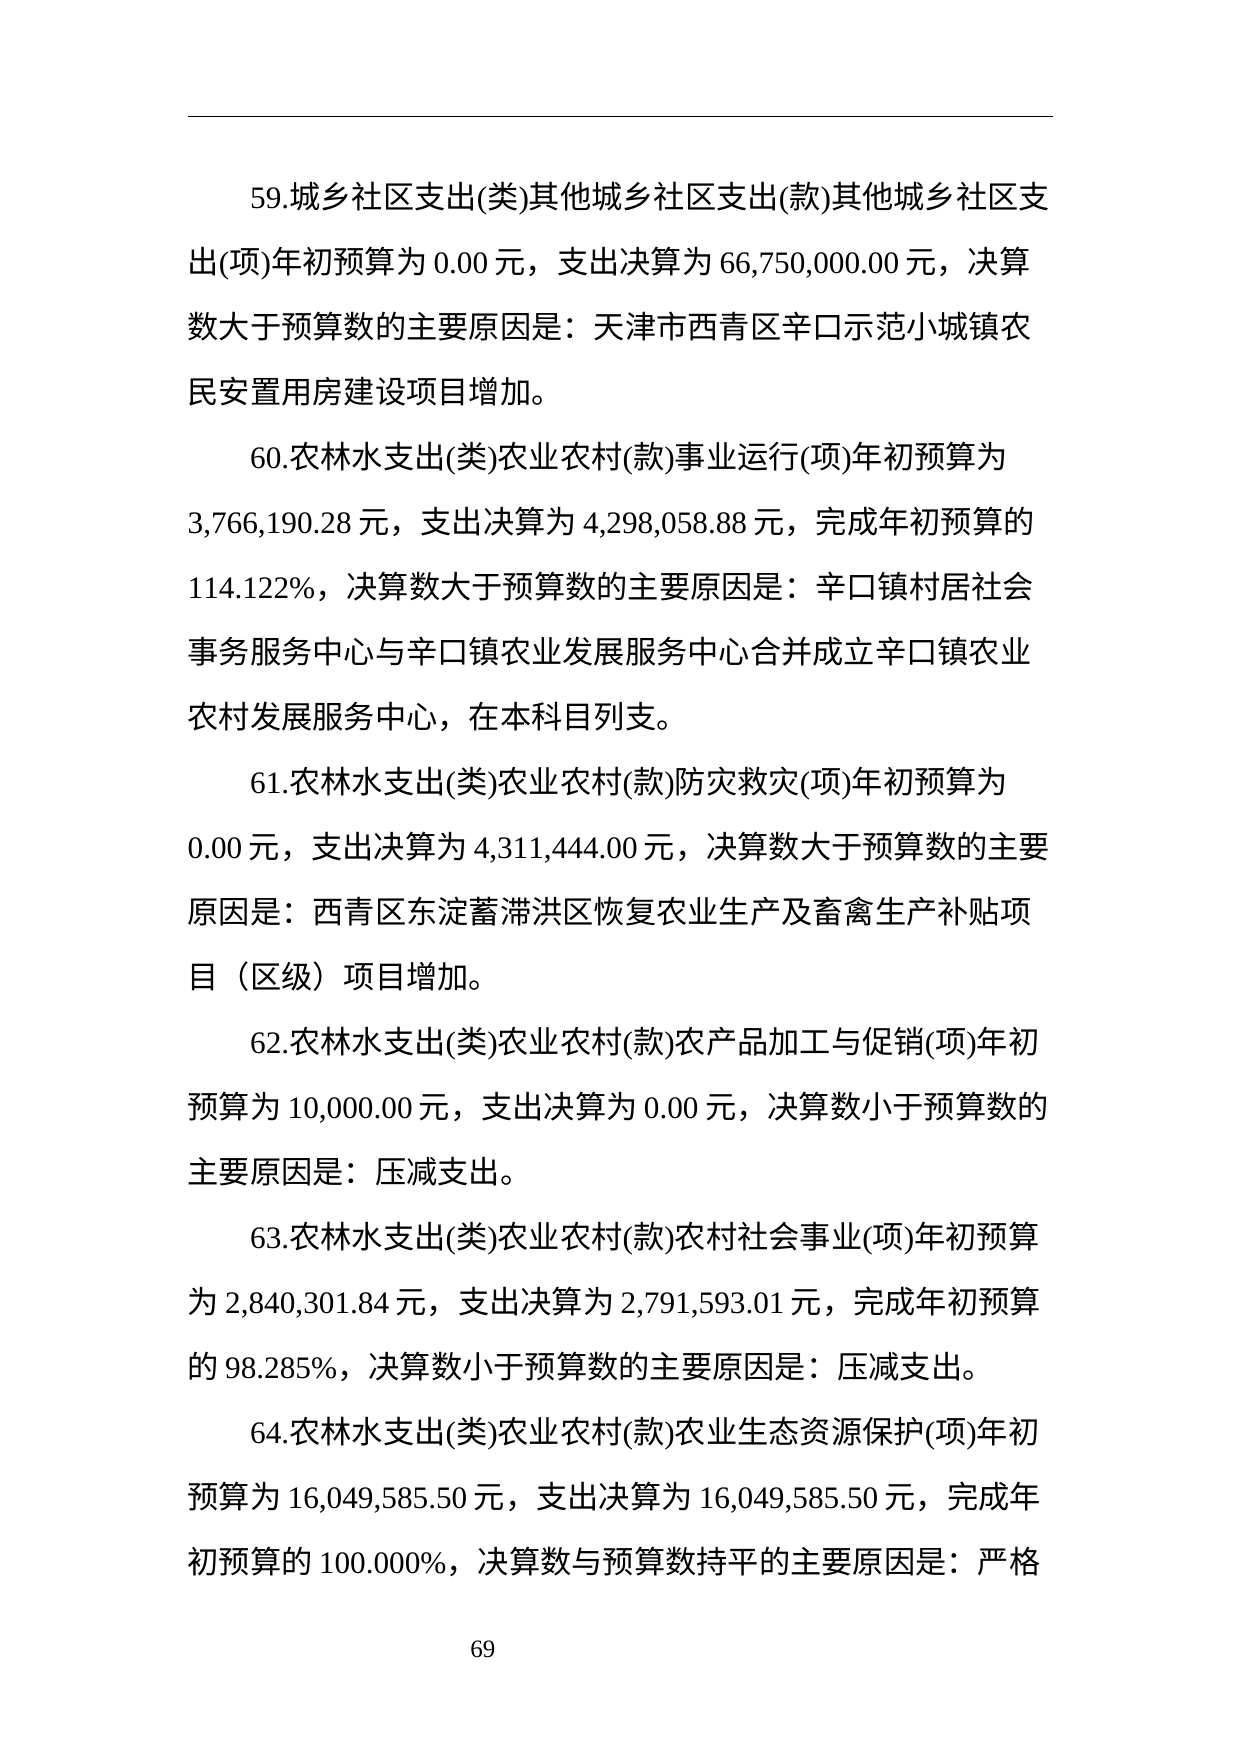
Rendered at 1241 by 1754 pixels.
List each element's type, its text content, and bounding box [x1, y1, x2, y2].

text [187, 1397, 1053, 1592]
text 61.农林水支出(类)农业农村(款)防灾救灾(项)年初预算为0.00元，支出决算为4,311,444.00元，决算数大于预算数的主要原因是：西青区东淀蓄滞洪区恢复农业生产及畜禽生产补贴项目（区级）项目增加。 [187, 747, 1053, 1007]
text 60.农林水支出(类)农业农村(款)事业运行(项)年初预算为3,766,190.28元，支出决算为4,298,058.88元，完成年初预算的114.122%，决算数大于预算数的主要原因是：辛口镇村居社会事务服务中心与辛口镇农业发展服务中心合并成立辛口镇农业农村发展服务中心，在本科目列支。 [187, 422, 1053, 747]
text 63.农林水支出(类)农业农村(款)农村社会事业(项)年初预算为2,840,301.84元，支出决算为2,791,593.01元，完成年初预算的98.285%，决算数小于预算数的主要原因是：压减支出。 [187, 1202, 1053, 1397]
text 59.城乡社区支出(类)其他城乡社区支出(款)其他城乡社区支出(项)年初预算为0.00元，支出决算为66,750,000.00元，决算数大于预算数的主要原因是：天津市西青区辛口示范小城镇农民安置用房建设项目增加。 [187, 162, 1053, 422]
text 62.农林水支出(类)农业农村(款)农产品加工与促销(项)年初预算为10,000.00元，支出决算为0.00元，决算数小于预算数的主要原因是：压减支出。 [187, 1007, 1053, 1202]
